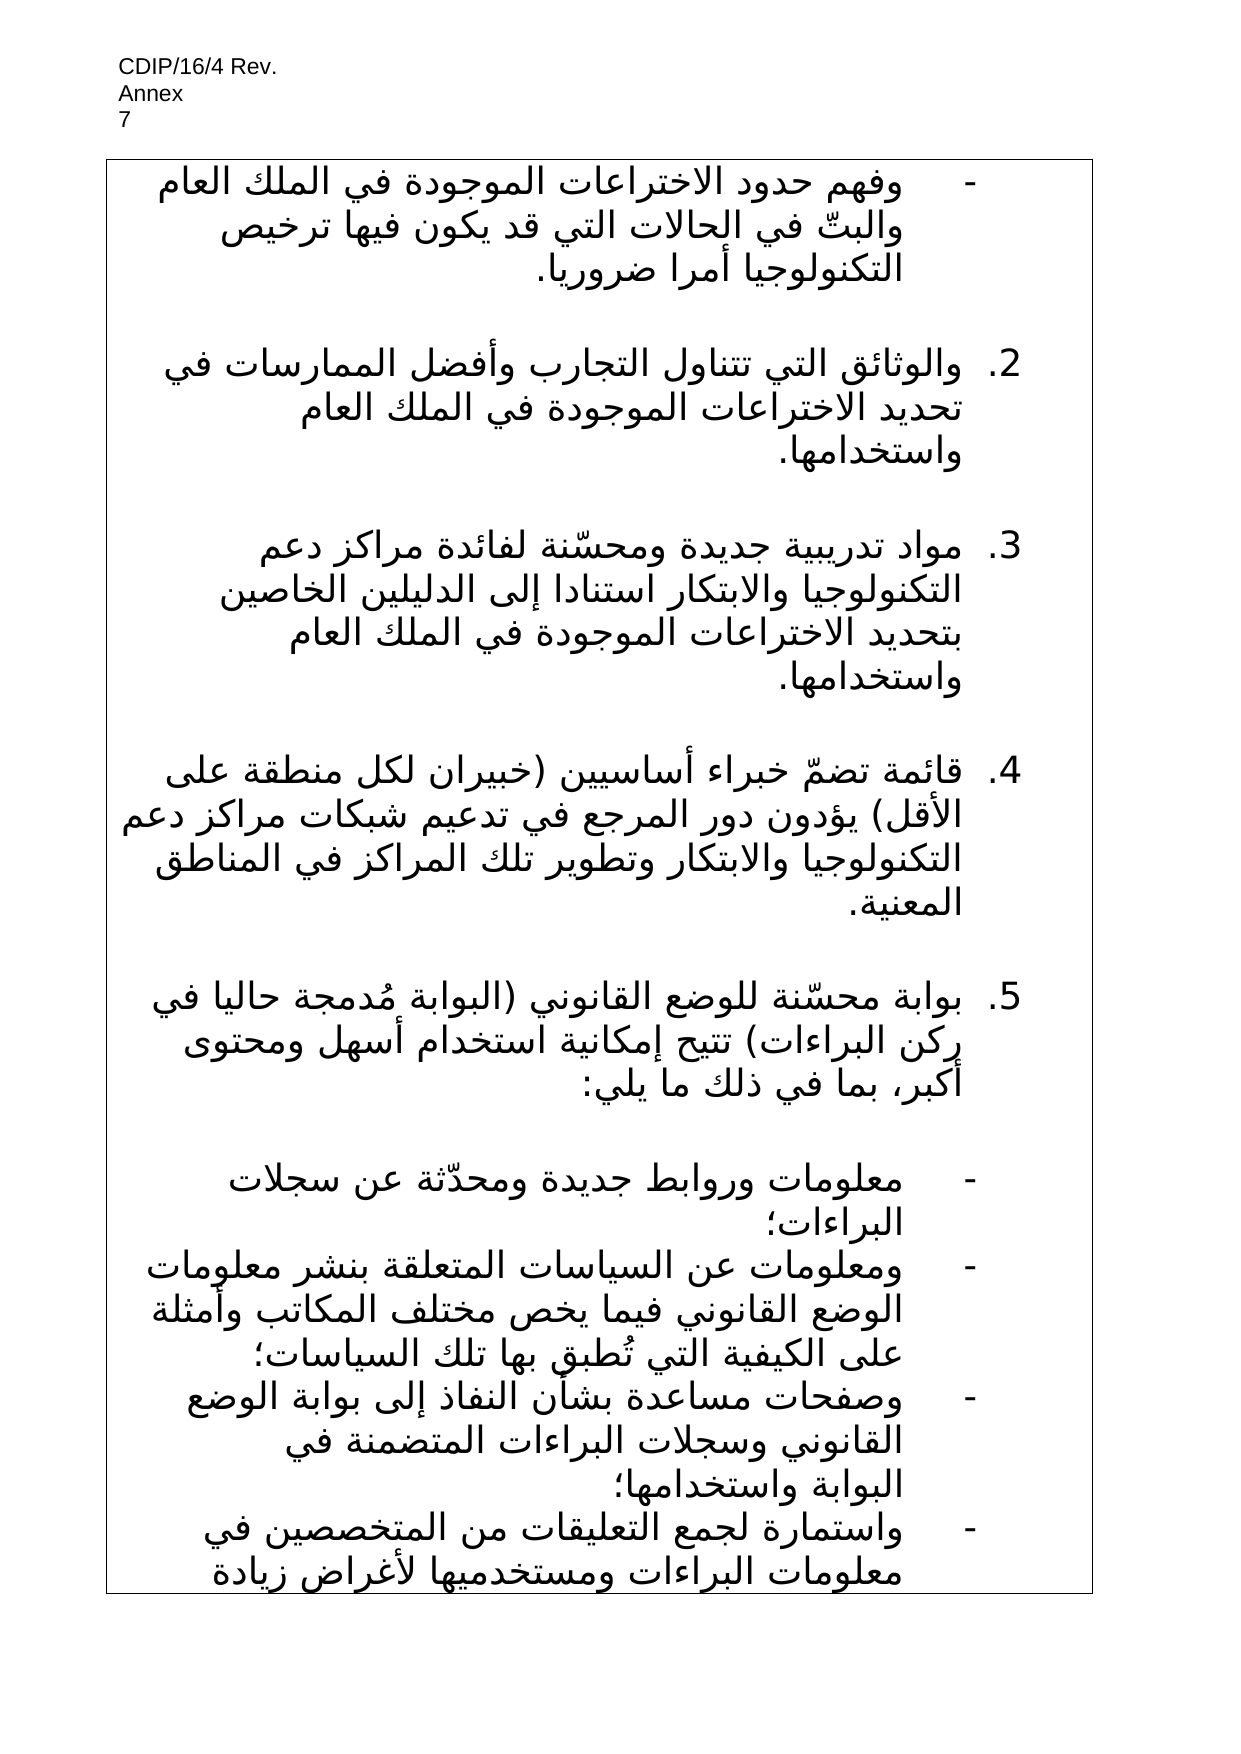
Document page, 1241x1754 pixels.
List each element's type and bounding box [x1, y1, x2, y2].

table_cell [107, 160, 1092, 1593]
